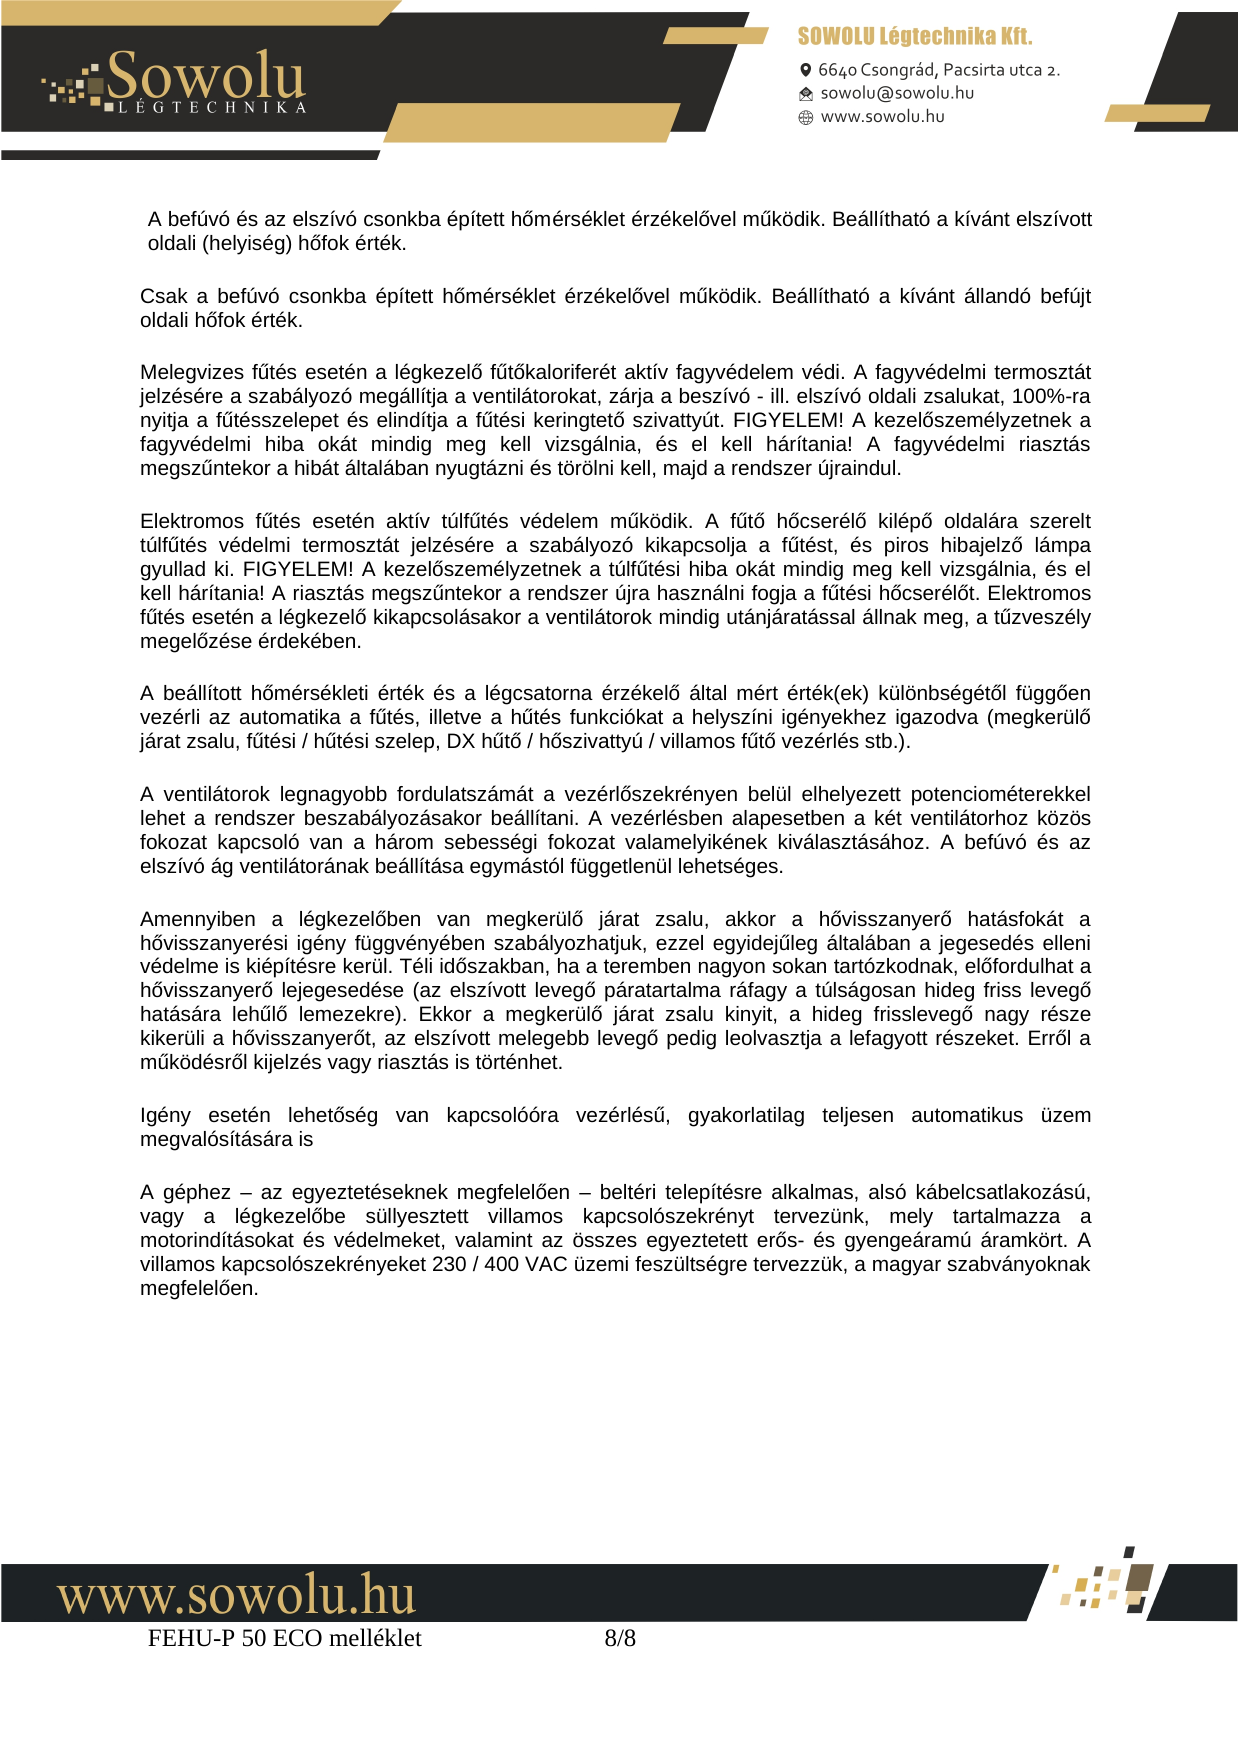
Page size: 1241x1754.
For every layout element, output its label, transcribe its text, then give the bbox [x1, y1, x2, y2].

picture [0, 0, 1238, 160]
text Igény esetén lehetőség van kapcsolóóra vezérlésű, gyakorlatilag teljesen automatikus üzem megvalósítására is [140, 1103, 1092, 1151]
text A befúvó és az elszívó csonkba épített hőmérséklet érzékelővel működik. Beállítható a kívánt elszívott oldali (helyiség) hőfok érték. [148, 207, 1092, 255]
text Melegvizes fűtés esetén a légkezelő fűtőkaloriferét aktív fagyvédelem védi. A fagyvédelmi termosztát jelzésére a szabályozó megállítja a ventilátorokat, zárja a beszívó - ill. elszívó oldali zsalukat, 100%-ra nyitja a fűtésszelepet és elindítja a fűtési keringtető szivattyút. FIGYELEM! A kezelőszemélyzetnek a fagyvédelmi hiba okát mindig meg kell vizsgálnia, és el kell hárítania! A fagyvédelmi riasztás megszűntekor a hibát általában nyugtázni és törölni kell, majd a rendszer újraindul. [140, 360, 1092, 480]
text Csak a befúvó csonkba épített hőmérséklet érzékelővel működik. Beállítható a kívánt állandó befújt oldali hőfok érték. [140, 283, 1092, 331]
text A beállított hőmérsékleti érték és a légcsatorna érzékelő által mért érték(ek) különbségétől függően vezérli az automatika a fűtés, illetve a hűtés funkciókat a helyszíni igényekhez igazodva (megkerülő járat zsalu, fűtési / hűtési szelep, DX hűtő / hőszivattyú / villamos fűtő vezérlés stb.). [140, 681, 1092, 753]
text A géphez – az egyeztetéseknek megfelelően – beltéri telepítésre alkalmas, alsó kábelcsatlakozású, vagy a légkezelőbe süllyesztett villamos kapcsolószekrényt tervezünk, mely tartalmazza a motorindításokat és védelmeket, valamint az összes egyeztetett erős- és gyengeáramú áramkört. A villamos kapcsolószekrényeket 230 / 400 VAC üzemi feszültségre tervezzük, a magyar szabványoknak megfelelően. [140, 1179, 1092, 1299]
text A ventilátorok legnagyobb fordulatszámát a vezérlőszekrényen belül elhelyezett potenciométerekkel lehet a rendszer beszabályozásakor beállítani. A vezérlésben alapesetben a két ventilátorhoz közös fokozat kapcsoló van a három sebességi fokozat valamelyikének kiválasztásához. A befúvó és az elszívó ág ventilátorának beállítása egymástól függetlenül lehetséges. [140, 782, 1092, 878]
text Elektromos fűtés esetén aktív túlfűtés védelem működik. A fűtő hőcserélő kilépő oldalára szerelt túlfűtés védelmi termosztát jelzésére a szabályozó kikapcsolja a fűtést, és piros hibajelző lámpa gyullad ki. FIGYELEM! A kezelőszemélyzetnek a túlfűtési hiba okát mindig meg kell vizsgálnia, és el kell hárítania! A riasztás megszűntekor a rendszer újra használni fogja a fűtési hőcserélőt. Elektromos fűtés esetén a légkezelő kikapcsolásakor a ventilátorok mindig utánjáratással állnak meg, a tűzveszély megelőzése érdekében. [140, 509, 1092, 652]
text Amennyiben a légkezelőben van megkerülő járat zsalu, akkor a hővisszanyerő hatásfokát a hővisszanyerési igény függvényében szabályozhatjuk, ezzel egyidejűleg általában a jegesedés elleni védelme is kiépítésre kerül. Téli időszakban, ha a teremben nagyon sokan tartózkodnak, előfordulhat a hővisszanyerő lejegesedése (az elszívott levegő páratartalma ráfagy a túlságosan hideg friss levegő hatására lehűlő lemezekre). Ekkor a megkerülő járat zsalu kinyit, a hideg frisslevegő nagy része kikerüli a hővisszanyerőt, az elszívott melegebb levegő pedig leolvasztja a lefagyott részeket. Erről a működésről kijelzés vagy riasztás is történhet. [140, 906, 1092, 1074]
picture [0, 1546, 1236, 1622]
